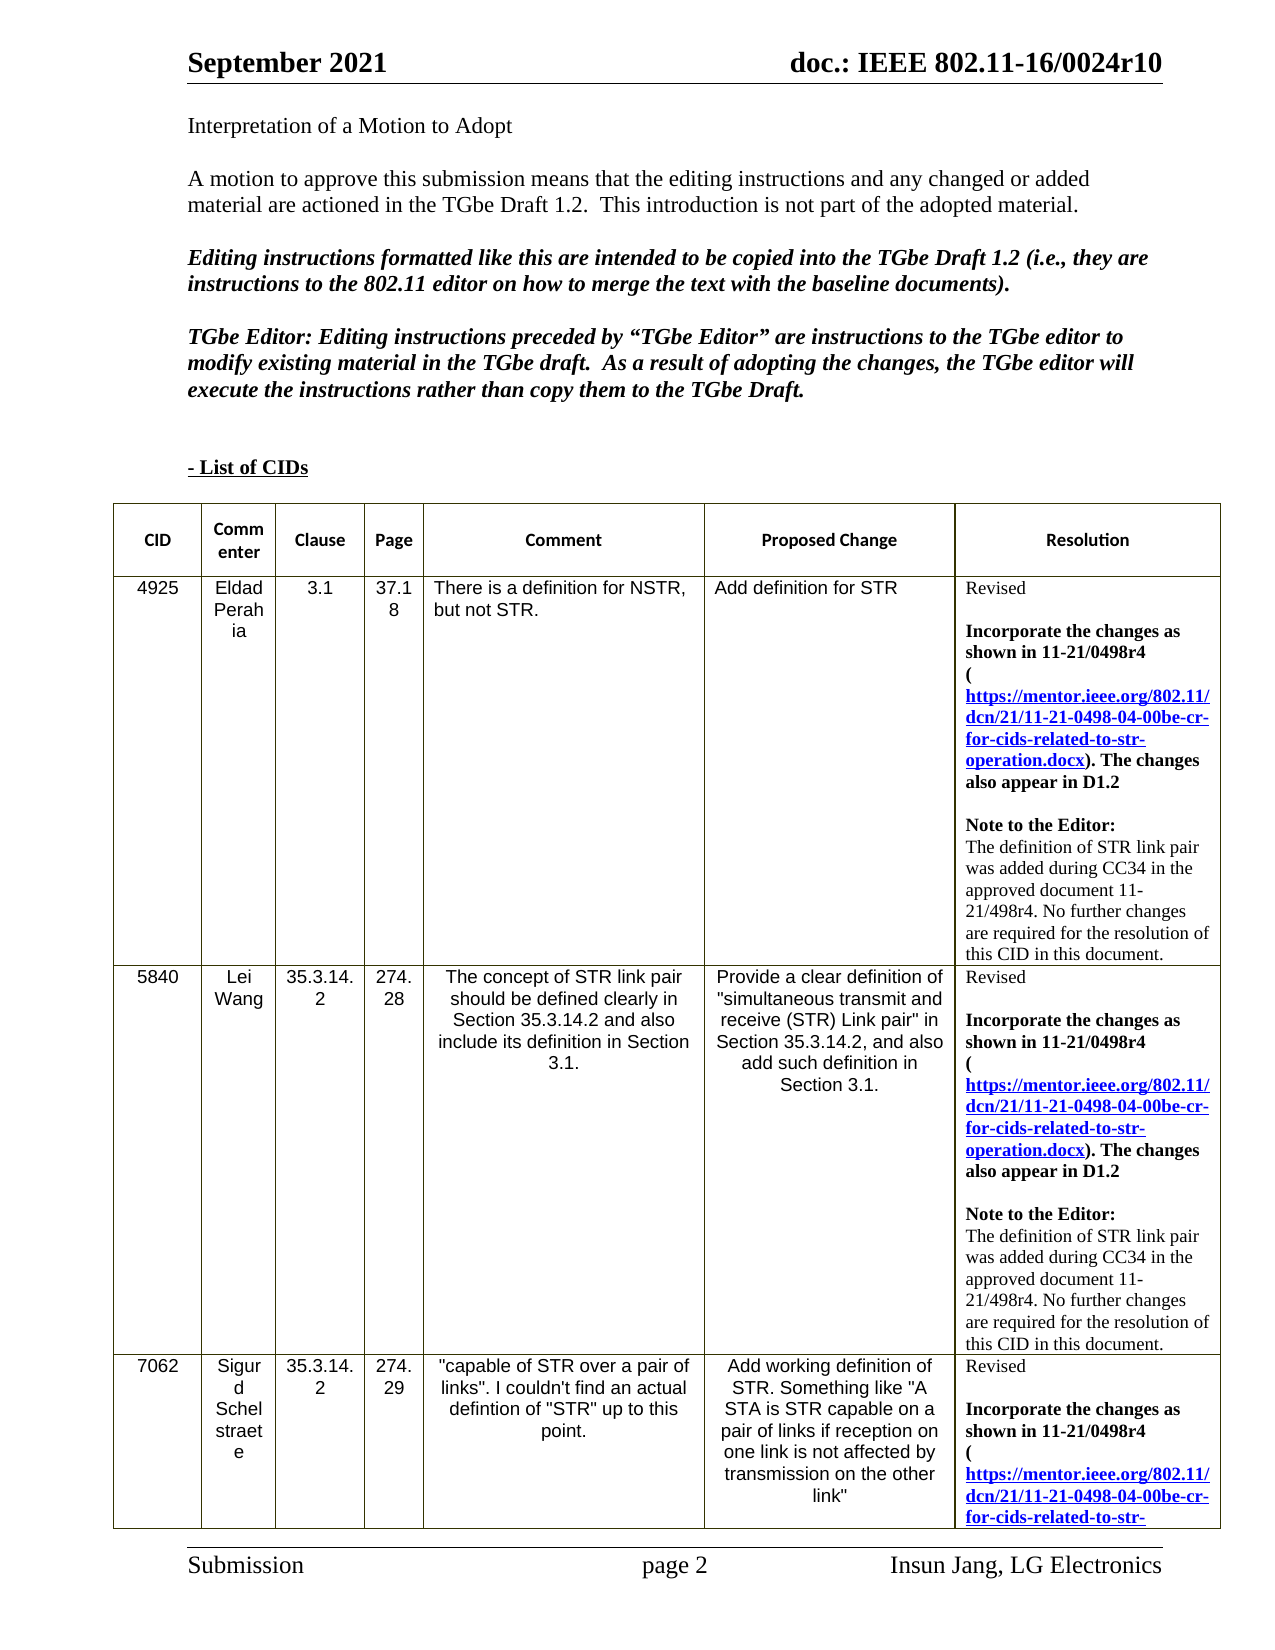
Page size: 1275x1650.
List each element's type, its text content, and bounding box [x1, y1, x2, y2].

table_cell 7062 [114, 1355, 201, 1528]
table_header Proposed Change [705, 504, 954, 576]
table_header Resolution [956, 504, 1220, 576]
text TGbe Editor: Editing instructions preceded by “TGbe Editor” are instructions to the TGbe editor to modify existing material in the TGbe draft. As a result of adopting the changes, the TGbe editor will execute the instructions rather than copy them to the TGbe Draft. [187, 323, 1163, 402]
table_cell 5840 [114, 966, 201, 1354]
table_header Clause [276, 504, 364, 576]
table_header Page [365, 504, 423, 576]
table_cell 3.1 [276, 577, 364, 965]
table_cell Lei Wang [202, 966, 275, 1354]
table_cell 35.3.14.2 [276, 966, 364, 1354]
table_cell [956, 1355, 1220, 1528]
table_cell 4925 [114, 577, 201, 965]
table_cell Eldad Perahia [202, 577, 275, 965]
table_cell Provide a clear definition of "simultaneous transmit and receive (STR) Link pair" in Section 35.3.14.2, and also add such definition in Section 3.1. [705, 966, 954, 1354]
table_cell The concept of STR link pair should be defined clearly in Section 35.3.14.2 and also include its definition in Section 3.1. [424, 966, 704, 1354]
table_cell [424, 1355, 704, 1528]
text Editing instructions formatted like this are intended to be copied into the TGbe Draft 1.2 (i.e., they are instructions to the 802.11 editor on how to merge the text with the baseline documents). [187, 244, 1163, 297]
text - List of CIDs [187, 455, 1163, 479]
table_header Commenter [202, 504, 275, 576]
table_cell 274.29 [365, 1355, 423, 1528]
table_cell 35.3.14.2 [276, 1355, 364, 1528]
text A motion to approve this submission means that the editing instructions and any changed or added material are actioned in the TGbe Draft 1.2. This introduction is not part of the adopted material. [187, 165, 1163, 218]
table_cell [705, 1355, 954, 1528]
table_cell Sigurd Schelstraete [202, 1355, 275, 1528]
table_cell There is a definition for NSTR, but not STR. [424, 577, 704, 965]
text Interpretation of a Motion to Adopt [187, 112, 1163, 138]
table_header CID [114, 504, 201, 576]
table_cell 37.18 [365, 577, 423, 965]
table_header Comment [424, 504, 704, 576]
table_cell Add definition for STR [705, 577, 954, 965]
table_cell 274.28 [365, 966, 423, 1354]
